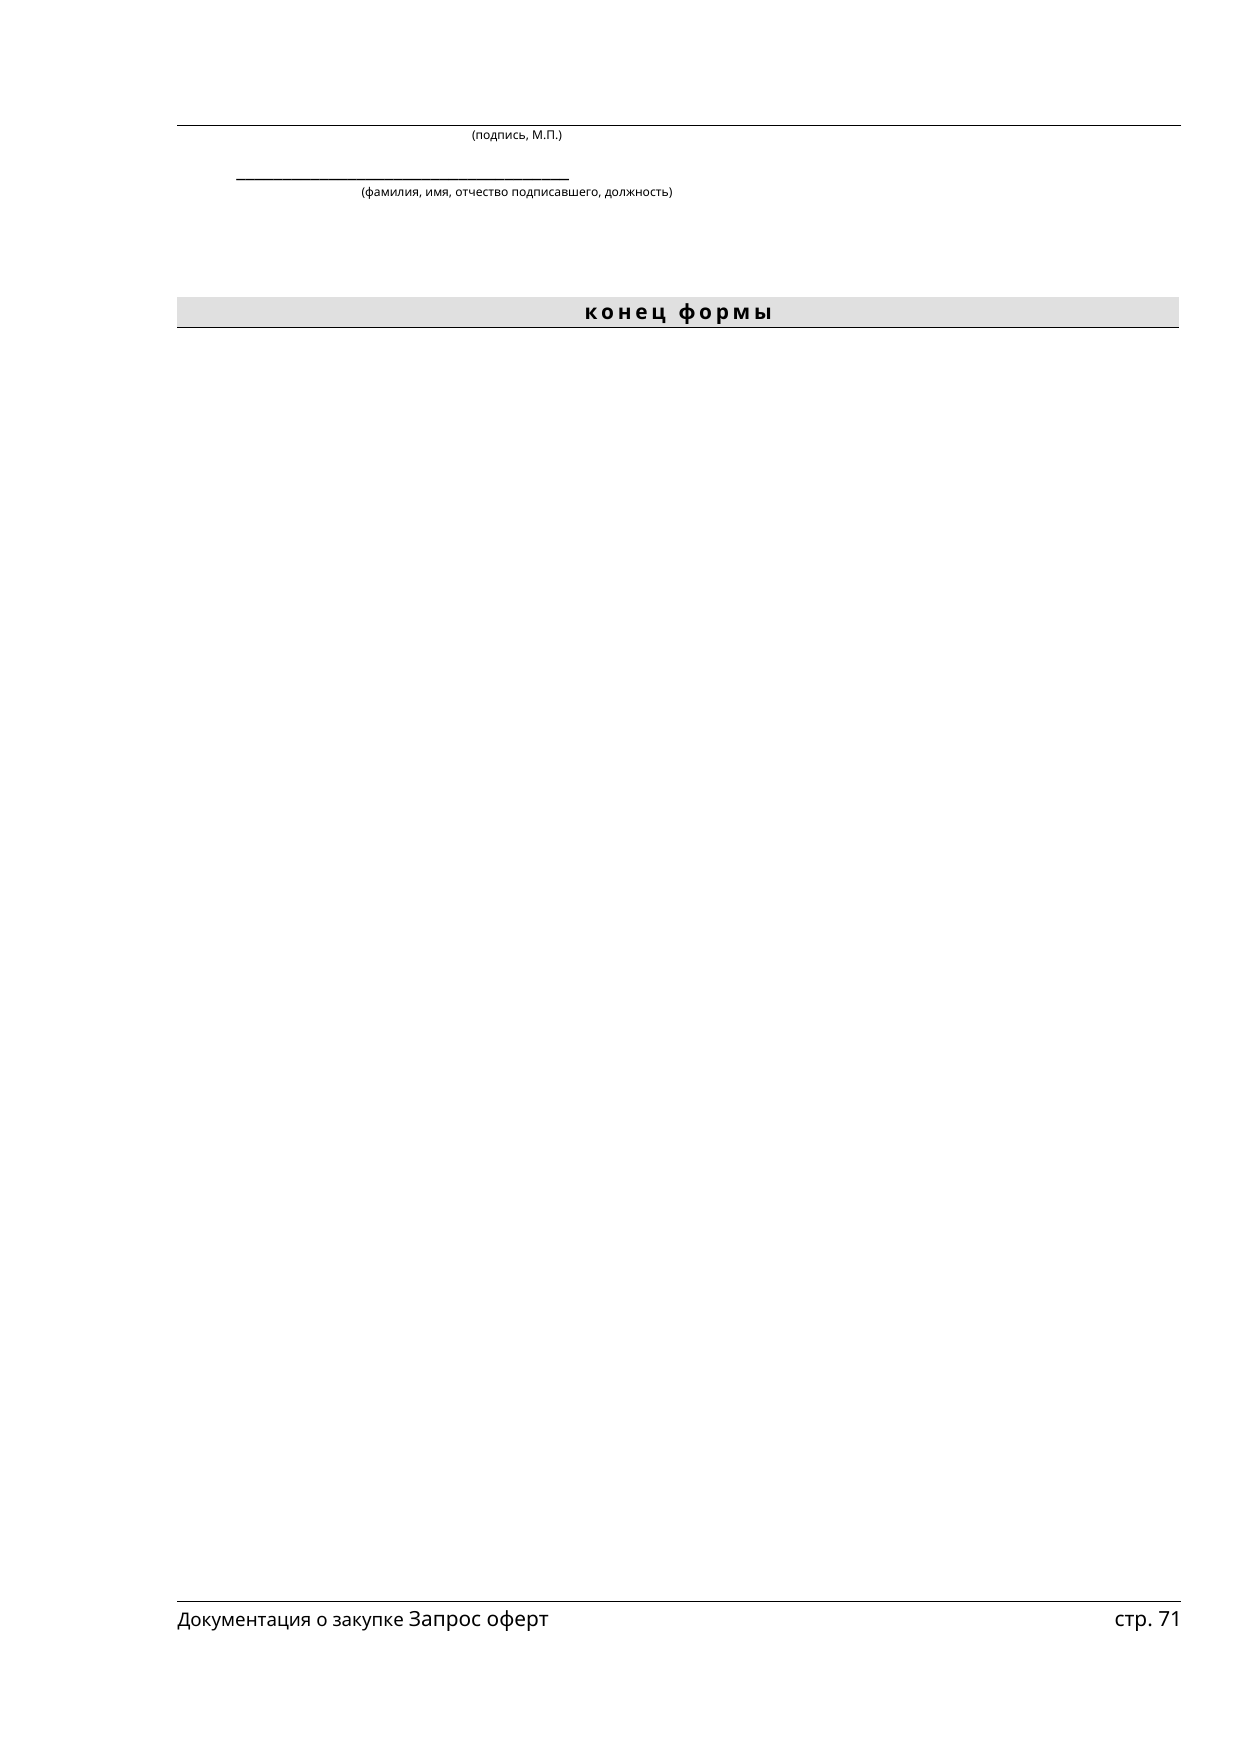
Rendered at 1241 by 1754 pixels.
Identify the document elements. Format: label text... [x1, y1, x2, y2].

text ____________________________________ [177, 155, 1181, 183]
text конец формы [177, 297, 1179, 327]
text (фамилия, имя, отчество подписавшего, должность) [177, 183, 797, 212]
text (подпись, М.П.) [177, 126, 797, 155]
